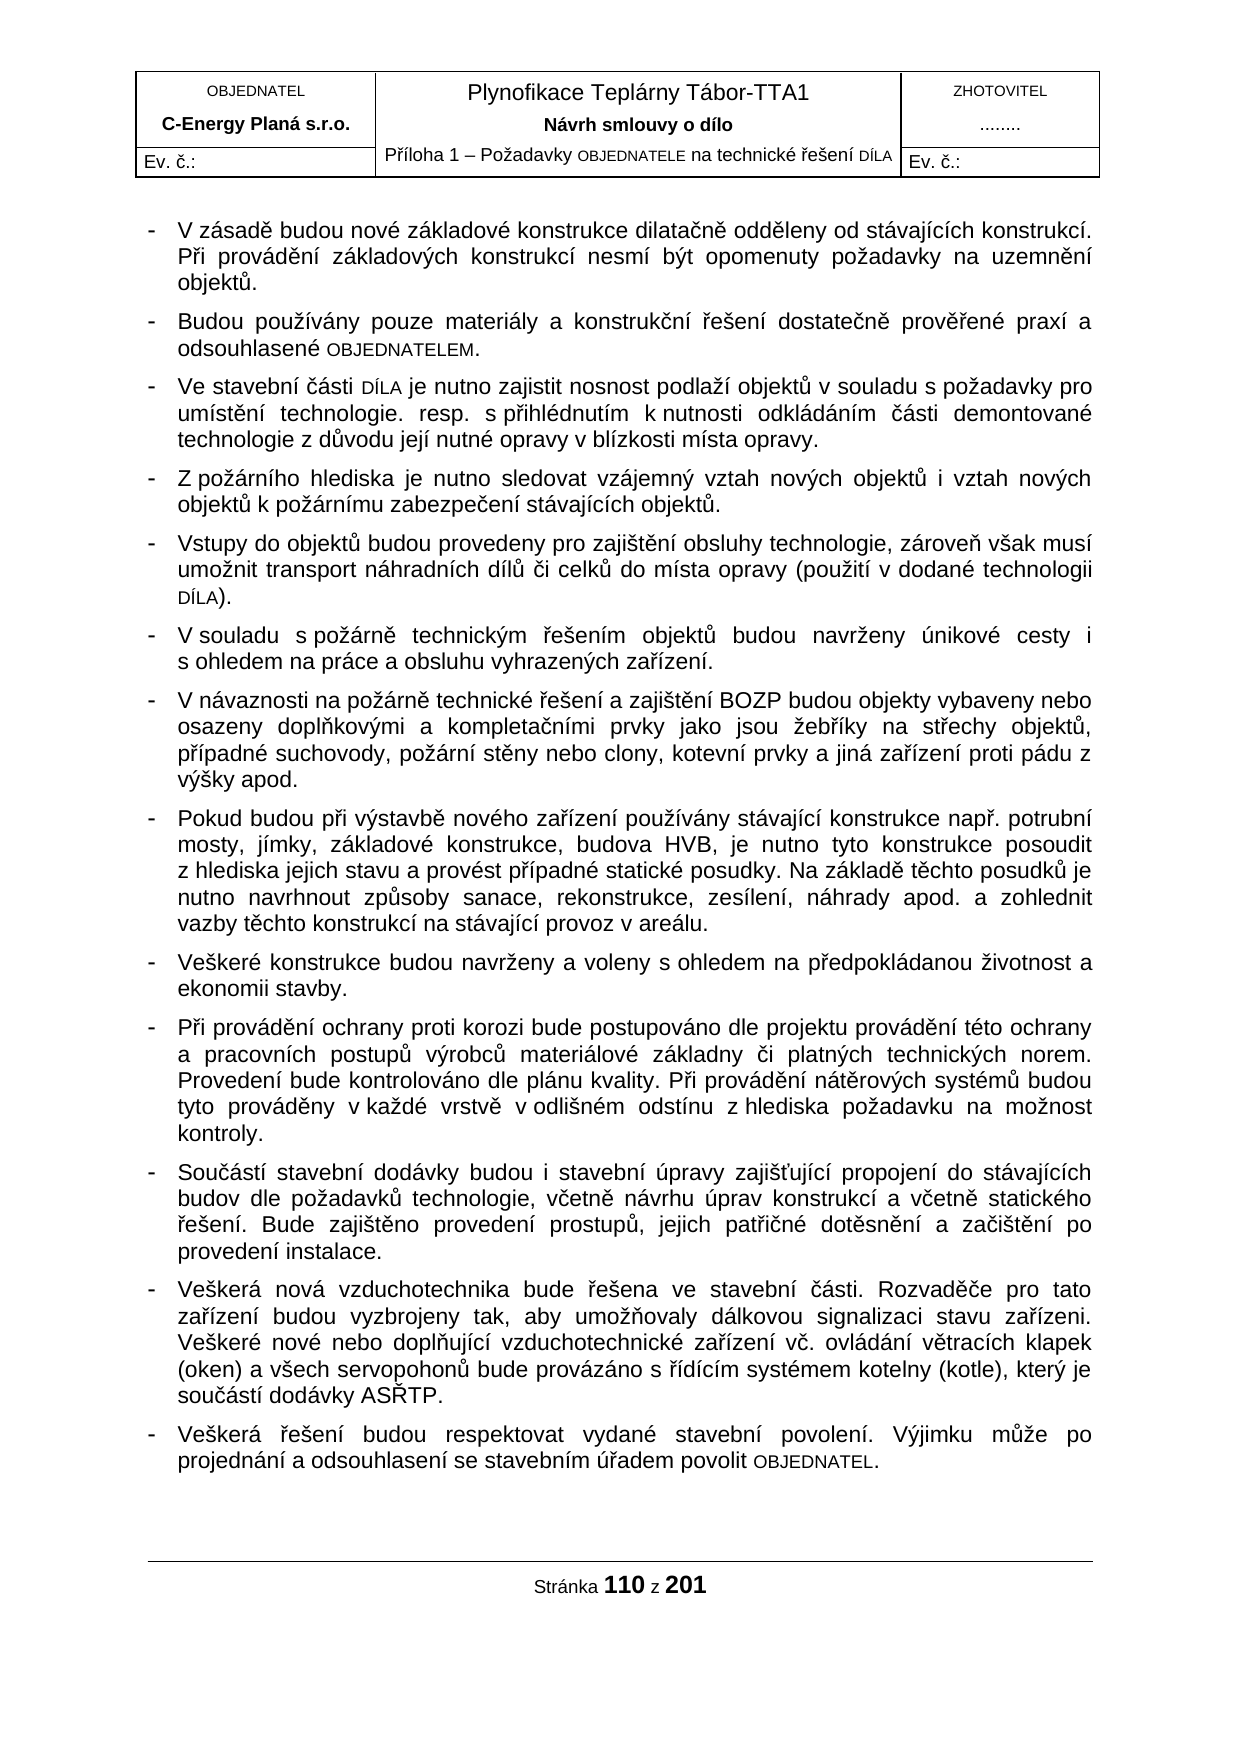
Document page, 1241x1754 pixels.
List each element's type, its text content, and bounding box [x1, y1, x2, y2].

text  V návaznosti na požárně technické řešení a zajištění BOZP budou objekty vybaveny nebo osazeny doplňkovými a kompletačními prvky jako jsou žebříky na střechy objektů, případné suchovody, požární stěny nebo clony, kotevní prvky a jiná zařízení proti pádu z výšky apod. [148, 687, 1093, 792]
text  Veškerá nová vzduchotechnika bude řešena ve stavební části. Rozvaděče pro tato zařízení budou vyzbrojeny tak, aby umožňovaly dálkovou signalizaci stavu zařízeni. Veškeré nové nebo doplňující vzduchotechnické zařízení vč. ovládání větracích klapek (oken) a všech servopohonů bude provázáno s řídícím systémem kotelny (kotle), který je součástí dodávky ASŘTP. [148, 1276, 1093, 1408]
text  Budou používány pouze materiály a konstrukční řešení dostatečně prověřené praxí a odsouhlasené objednatelem. [148, 308, 1093, 361]
text  V zásadě budou nové základové konstrukce dilatačně odděleny od stávajících konstrukcí. Při provádění základových konstrukcí nesmí být opomenuty požadavky na uzemnění objektů. [148, 217, 1093, 296]
text  Z požárního hlediska je nutno sledovat vzájemný vztah nových objektů i vztah nových objektů k požárnímu zabezpečení stávajících objektů. [148, 465, 1093, 518]
text  Veškerá řešení budou respektovat vydané stavební povolení. Výjimku může po projednání a odsouhlasení se stavebním úřadem povolit objednatel. [148, 1421, 1093, 1473]
text  Součástí stavební dodávky budou i stavební úpravy zajišťující propojení do stávajících budov dle požadavků technologie, včetně návrhu úprav konstrukcí a včetně statického řešení. Bude zajištěno provedení prostupů, jejich patřičné dotěsnění a začištění po provedení instalace. [148, 1158, 1093, 1264]
text  Veškeré konstrukce budou navrženy a voleny s ohledem na předpokládanou životnost a ekonomii stavby. [148, 949, 1093, 1002]
text  V souladu s požárně technickým řešením objektů budou navrženy únikové cesty i s ohledem na práce a obsluhu vyhrazených zařízení. [148, 622, 1093, 674]
text  Při provádění ochrany proti korozi bude postupováno dle projektu provádění této ochrany a pracovních postupů výrobců materiálové základny či platných technických norem. Provedení bude kontrolováno dle plánu kvality. Při provádění nátěrových systémů budou tyto prováděny v každé vrstvě v odlišném odstínu z hlediska požadavku na možnost kontroly. [148, 1014, 1093, 1146]
text  Pokud budou při výstavbě nového zařízení používány stávající konstrukce např. potrubní mosty, jímky, základové konstrukce, budova HVB, je nutno tyto konstrukce posoudit z hlediska jejich stavu a provést případné statické posudky. Na základě těchto posudků je nutno navrhnout způsoby sanace, rekonstrukce, zesílení, náhrady apod. a zohlednit vazby těchto konstrukcí na stávající provoz v areálu. [148, 805, 1093, 937]
text  Vstupy do objektů budou provedeny pro zajištění obsluhy technologie, zároveň však musí umožnit transport náhradních dílů či celků do místa opravy (použití v dodané technologii díla). [148, 530, 1093, 609]
text  Ve stavební části díla je nutno zajistit nosnost podlaží objektů v souladu s požadavky pro umístění technologie. resp. s přihlédnutím k nutnosti odkládáním části demontované technologie z důvodu její nutné opravy v blízkosti místa opravy. [148, 373, 1093, 452]
